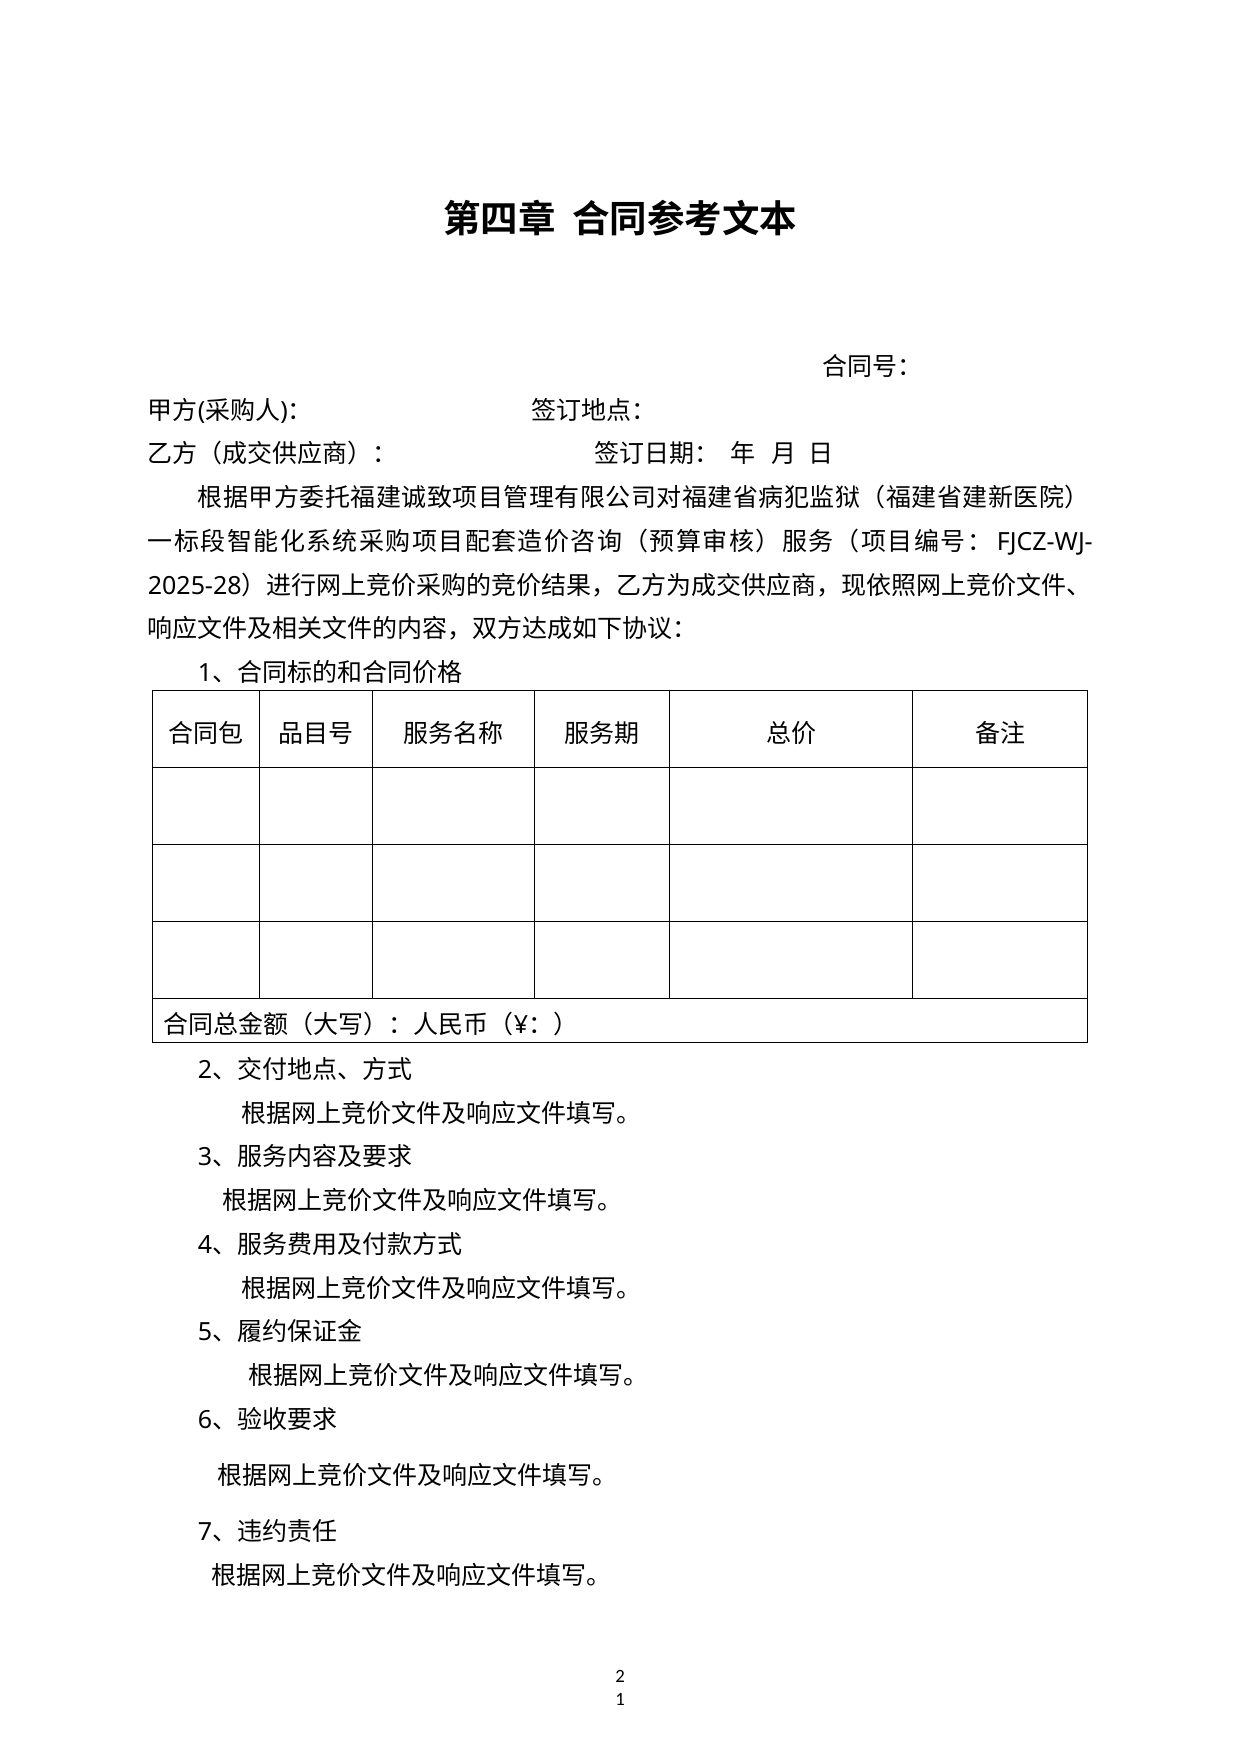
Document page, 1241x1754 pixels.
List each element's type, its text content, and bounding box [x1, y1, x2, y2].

text 合同号： [148, 340, 1093, 384]
table_header 品目号 [260, 691, 372, 767]
table_header 服务名称 [373, 691, 534, 767]
table_cell [260, 768, 372, 844]
table_cell [153, 768, 259, 844]
table_cell [670, 768, 912, 844]
table_header 备注 [913, 691, 1087, 767]
table_cell [535, 768, 669, 844]
table_cell [260, 922, 372, 997]
table_cell [153, 845, 259, 921]
text 3、服务内容及要求 [148, 1131, 1093, 1174]
text 5、履约保证金 [148, 1306, 1093, 1349]
text 甲方(采购人)： 签订地点： [148, 384, 1093, 428]
table_header 合同包 [153, 691, 259, 767]
text 根据网上竞价文件及响应文件填写。 [191, 1449, 1093, 1493]
table_cell [373, 922, 534, 997]
table_cell [670, 845, 912, 921]
table_cell [535, 922, 669, 997]
table_cell 合同总金额（大写）：人民币（¥：） [153, 999, 1087, 1042]
text 根据网上竞价文件及响应文件填写。 [148, 1349, 1093, 1393]
table_header 服务期 [535, 691, 669, 767]
table_cell [913, 768, 1087, 844]
text 根据网上竞价文件及响应文件填写。 [148, 1262, 1093, 1306]
text 2、交付地点、方式 [148, 1043, 1093, 1087]
table_cell [373, 845, 534, 921]
text 根据甲方委托福建诚致项目管理有限公司对福建省病犯监狱（福建省建新医院）一标段智能化系统采购项目配套造价咨询（预算审核）服务（项目编号：FJCZ-WJ-2025-28）进行网上竞价采购的竞价结果，乙方为成交供应商，现依照网上竞价文件、响应文件及相关文件的内容，双方达成如下协议： [148, 472, 1093, 647]
table_cell [913, 845, 1087, 921]
text 第四章 合同参考文本 [148, 199, 1093, 240]
text 7、违约责任 [148, 1506, 1093, 1549]
text 根据网上竞价文件及响应文件填写。 [191, 1549, 1093, 1593]
text 根据网上竞价文件及响应文件填写。 [148, 1087, 1093, 1131]
text 根据网上竞价文件及响应文件填写。 [148, 1174, 1093, 1218]
table_cell [535, 845, 669, 921]
table_cell [913, 922, 1087, 997]
table_cell [670, 922, 912, 997]
table_cell [260, 845, 372, 921]
table_cell [373, 768, 534, 844]
text 1、合同标的和合同价格 [148, 647, 1093, 690]
table_header 总价 [670, 691, 912, 767]
table_cell [153, 922, 259, 997]
text 4、服务费用及付款方式 [148, 1218, 1093, 1262]
text 乙方（成交供应商）： 签订日期： 年 月 日 [148, 428, 1093, 472]
text 6、验收要求 [148, 1393, 1093, 1437]
